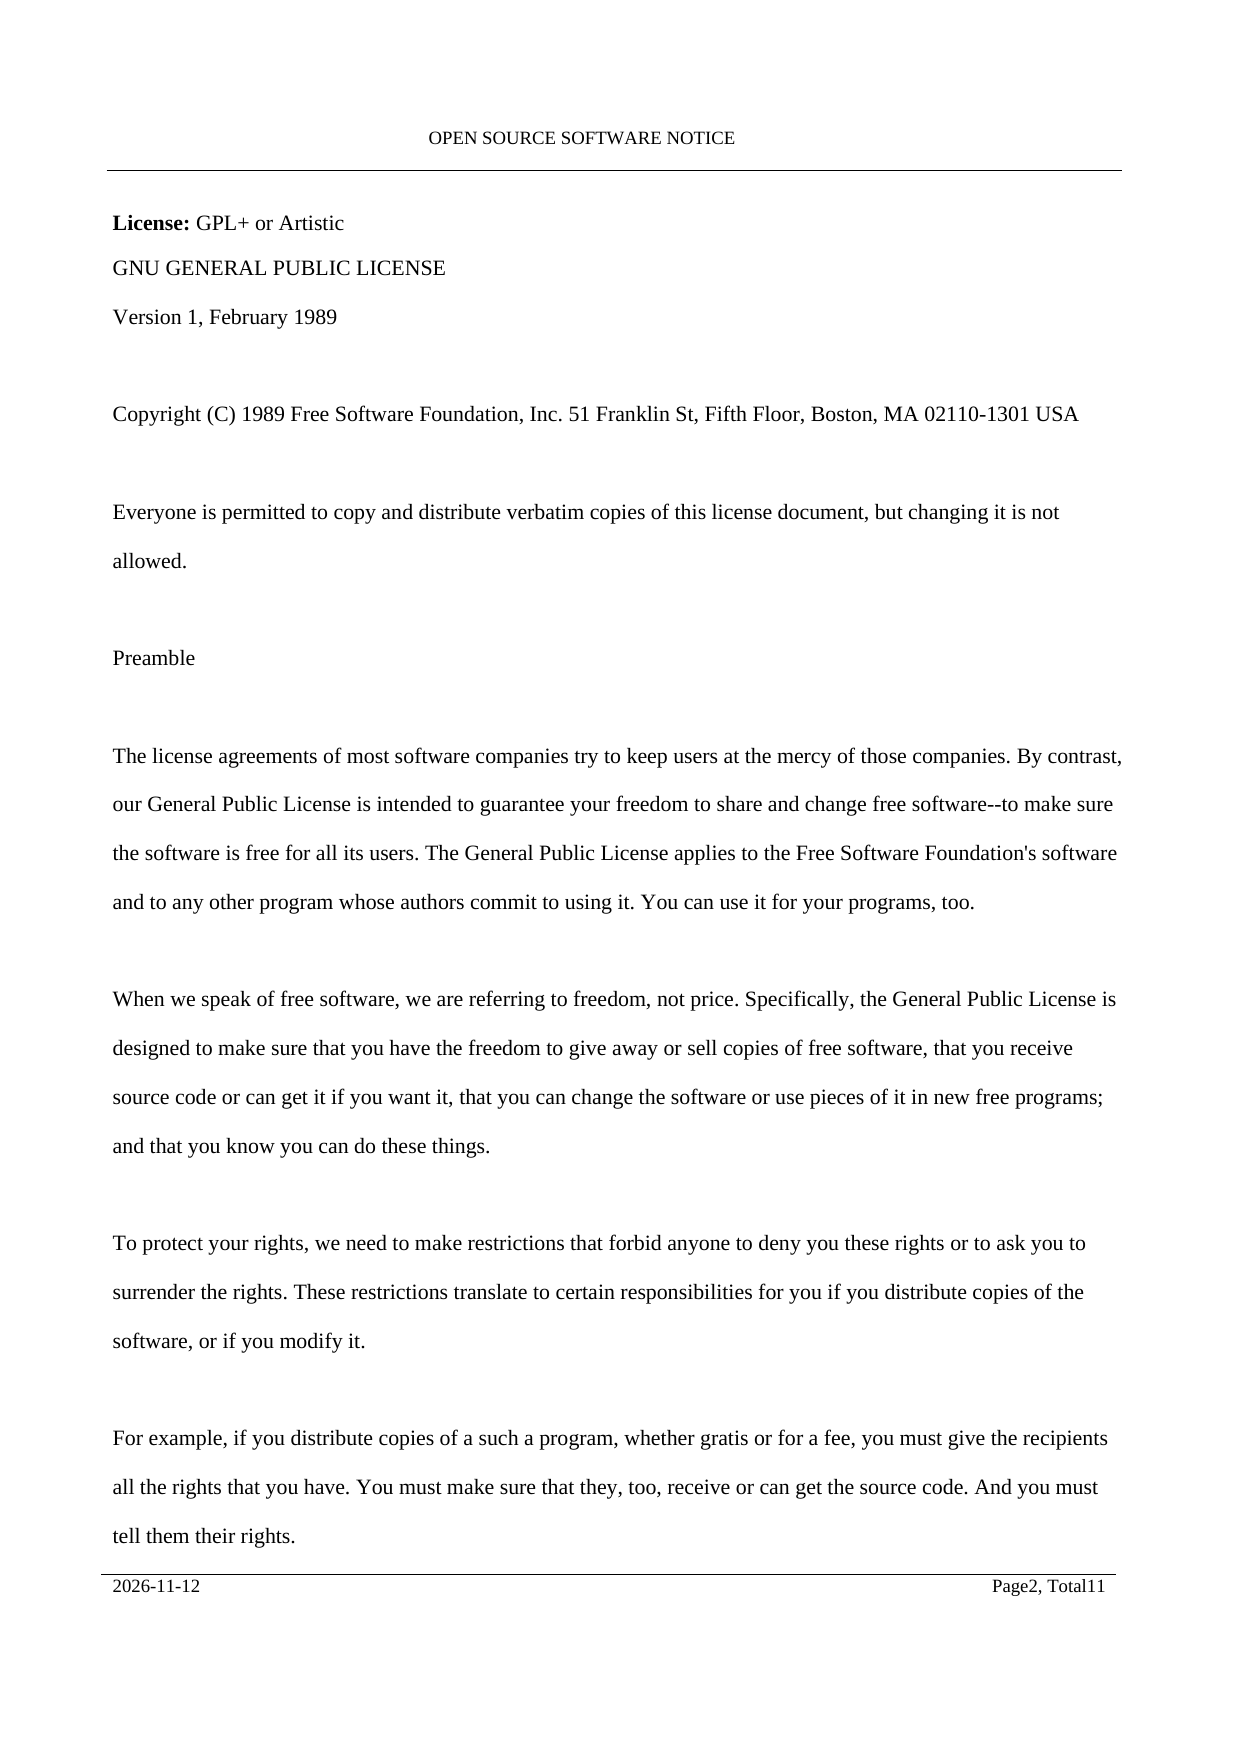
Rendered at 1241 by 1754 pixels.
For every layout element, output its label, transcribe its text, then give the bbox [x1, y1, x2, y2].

text License: GPL+ or Artistic [112, 206, 1128, 239]
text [112, 251, 1128, 1551]
